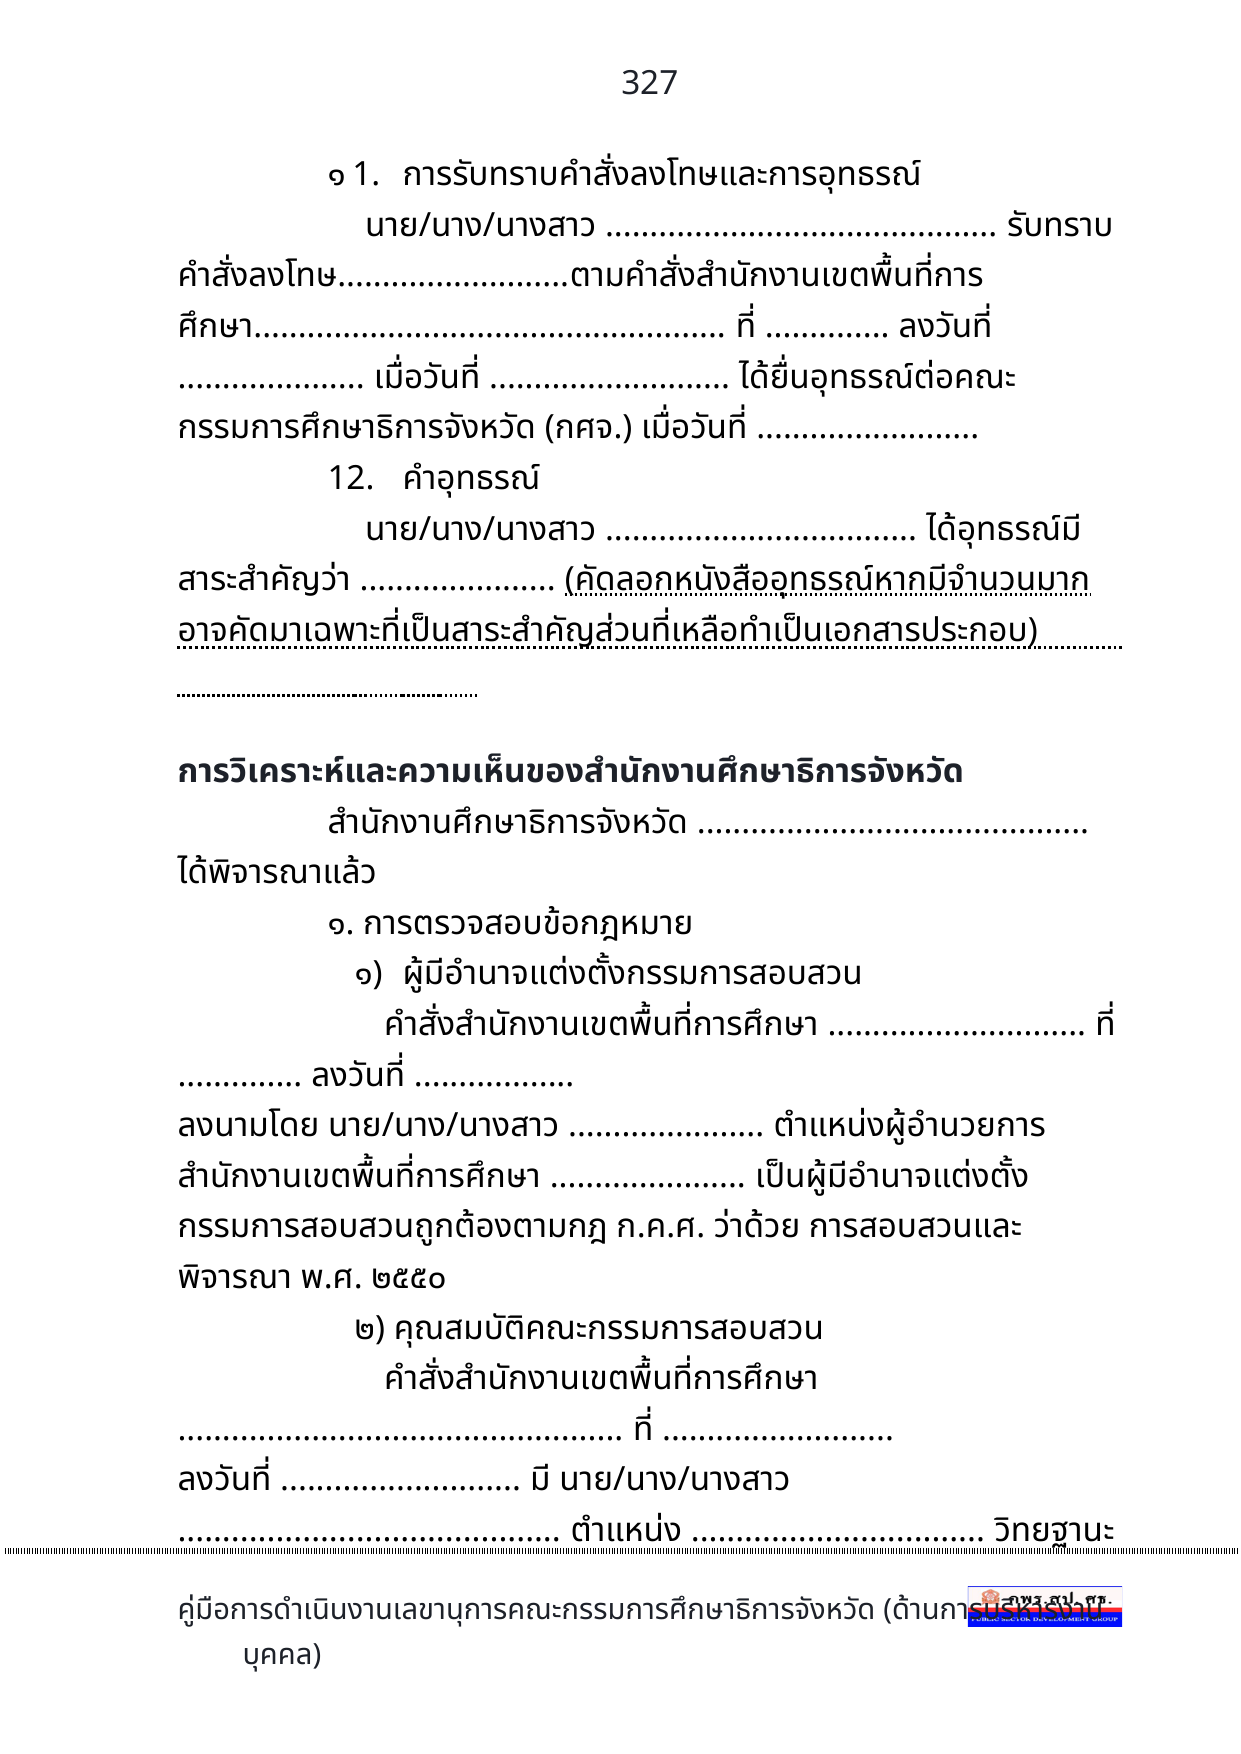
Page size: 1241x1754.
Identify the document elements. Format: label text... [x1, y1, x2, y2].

text นาย/นาง/นางสาว ............................................ รับทราบคำสั่งลงโทษ..........................ตามคำสั่งสำนักงานเขตพื้นที่การศึกษา..................................................... ที่ .............. ลงวันที่ ..................... เมื่อวันที่ ........................... ได้ยื่นอุทธรณ์ต่อคณะกรรมการศึกษาธิการจังหวัด (กศจ.) เมื่อวันที่ ......................... [177, 201, 1122, 454]
text สำนักงานศึกษาธิการจังหวัด ............................................ ได้พิจารณาแล้ว [177, 797, 1122, 898]
text คำสั่งสำนักงานเขตพื้นที่การศึกษา ............................. ที่ .............. ลงวันที่ .................. ลงนามโดย นาย/นาง/นางสาว ...................... ตำแหน่งผู้อำนวยการสำนักงานเขตพื้นที่การศึกษา ...................... เป็นผู้มีอำนาจแต่งตั้งกรรมการสอบสวนถูกต้องตามกฎ ก.ค.ศ. ว่าด้วย การสอบสวนและพิจารณา พ.ศ. ๒๕๕๐ [177, 1000, 1122, 1303]
text 12. คำอุทธรณ์ [177, 454, 1122, 504]
text ๑1. การรับทราบคำสั่งลงโทษและการอุทธรณ์ [177, 150, 1122, 201]
picture [967, 1586, 1123, 1627]
text ๑. การตรวจสอบข้อกฎหมาย [177, 898, 1122, 949]
text ๒) คุณสมบัติคณะกรรมการสอบสวน [177, 1303, 1122, 1354]
text นาย/นาง/นางสาว ................................... ได้อุทธรณ์มีสาระสำคัญว่า ...................... (คัดลอกหนังสืออุทธรณ์หากมีจำนวนมากอาจคัดมาเฉพาะที่เป็นสาระสำคัญส่วนที่เหลือทำเป็นเอกสารประกอบ) [177, 504, 1122, 702]
text การวิเคราะห์และความเห็นของสำนักงานศึกษาธิการจังหวัด [177, 747, 1122, 797]
text ๑) ผู้มีอำนาจแต่งตั้งกรรมการสอบสวน [177, 949, 1122, 1000]
